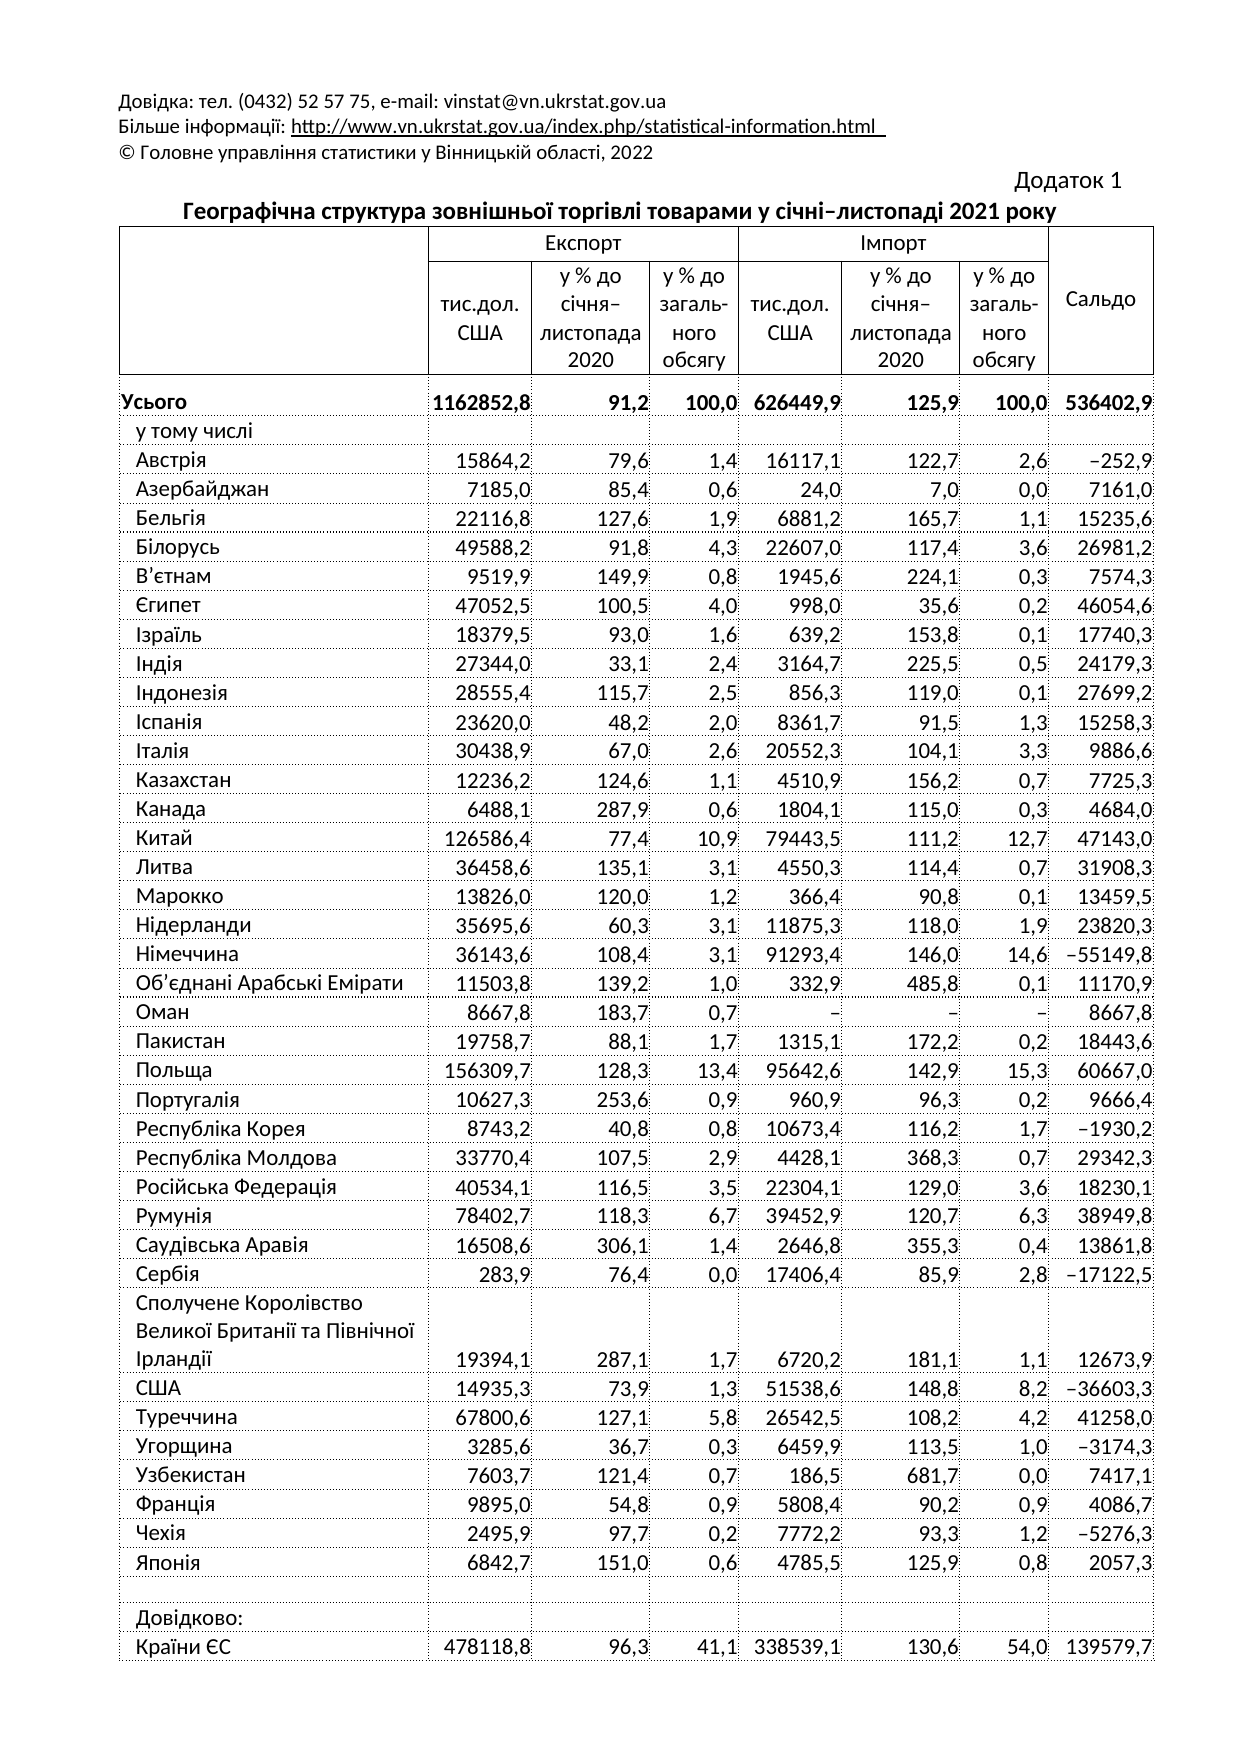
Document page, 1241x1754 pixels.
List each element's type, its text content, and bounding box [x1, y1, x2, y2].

table_cell [1048, 1576, 1153, 1602]
table_cell 4086,7 [1048, 1489, 1153, 1517]
table_cell 366,4 [738, 880, 842, 909]
table_cell 18443,6 [1048, 1026, 1153, 1054]
table_cell 1,3 [960, 706, 1048, 735]
table_cell 76,4 [532, 1258, 649, 1287]
table_cell 12,7 [960, 822, 1048, 851]
table_cell 15864,2 [428, 444, 532, 473]
table_cell 120,0 [532, 880, 649, 909]
table_cell Португалія [120, 1084, 428, 1113]
table_cell 1,3 [650, 1372, 738, 1401]
text Географічна структура зовнішньої торгівлі товарами у січні–листопаді 2021 року [118, 195, 1122, 226]
table_cell –55149,8 [1048, 938, 1153, 967]
table_cell – [738, 996, 842, 1026]
table_cell Японія [120, 1547, 428, 1576]
table_cell 2,9 [650, 1142, 738, 1171]
table_cell 14935,3 [428, 1372, 532, 1401]
table_cell 35,6 [842, 590, 960, 619]
table_cell [738, 1602, 842, 1631]
table_cell 1,4 [650, 444, 738, 473]
table_cell Саудівська Аравія [120, 1229, 428, 1258]
table_cell 11503,8 [428, 968, 532, 996]
table_cell 13459,5 [1048, 880, 1153, 909]
table_cell 100,0 [960, 375, 1048, 415]
table_cell 23820,3 [1048, 909, 1153, 938]
table_cell 18379,5 [428, 619, 532, 648]
table_cell 22116,8 [428, 503, 532, 531]
table_cell 60,3 [532, 909, 649, 938]
table_cell 15258,3 [1048, 706, 1153, 735]
table_cell 12236,2 [428, 764, 532, 793]
table_cell 151,0 [532, 1547, 649, 1576]
table_cell 2,4 [650, 648, 738, 677]
table_cell – [842, 996, 960, 1026]
table_cell 20552,3 [738, 735, 842, 764]
table_cell 536402,9 [1048, 375, 1153, 415]
table_cell 165,7 [842, 503, 960, 531]
table_cell Пакистан [120, 1026, 428, 1054]
table_cell 9895,0 [428, 1489, 532, 1517]
table_cell 90,8 [842, 880, 960, 909]
table_cell 2,6 [960, 444, 1048, 473]
table_cell 33770,4 [428, 1142, 532, 1171]
table_cell 186,5 [738, 1459, 842, 1488]
table_cell Туреччина [120, 1401, 428, 1430]
table_cell Іспанія [120, 706, 428, 735]
table_cell 22607,0 [738, 531, 842, 561]
table_cell 121,4 [532, 1459, 649, 1488]
table_cell 116,2 [842, 1113, 960, 1142]
table_cell 47143,0 [1048, 822, 1153, 851]
table_cell 856,3 [738, 677, 842, 706]
table_cell 41,1 [650, 1631, 738, 1660]
table_cell 91,2 [532, 375, 649, 415]
table_cell 115,0 [842, 793, 960, 822]
table_cell 36,7 [532, 1430, 649, 1459]
table_cell 3,1 [650, 938, 738, 967]
table_cell 54,8 [532, 1489, 649, 1517]
table_cell 0,7 [960, 764, 1048, 793]
table_cell –3174,3 [1048, 1430, 1153, 1459]
table_cell [1048, 415, 1153, 444]
table_cell 0,2 [960, 1084, 1048, 1113]
table_cell 9666,4 [1048, 1084, 1153, 1113]
table_cell 2,5 [650, 677, 738, 706]
table_cell 6,7 [650, 1200, 738, 1229]
table_cell 1162852,8 [428, 375, 532, 415]
table_cell 4510,9 [738, 764, 842, 793]
table_cell 6,3 [960, 1200, 1048, 1229]
table_cell Єгипет [120, 590, 428, 619]
table_cell 0,1 [960, 880, 1048, 909]
table_cell 0,3 [960, 561, 1048, 589]
table_cell 24,0 [738, 473, 842, 502]
table_cell Країни ЄС [120, 1631, 428, 1660]
table_cell 130,6 [842, 1631, 960, 1660]
table_cell 1945,6 [738, 561, 842, 589]
table_cell – [960, 996, 1048, 1026]
table_cell 2646,8 [738, 1229, 842, 1258]
table_cell Канада [120, 793, 428, 822]
table_cell 91293,4 [738, 938, 842, 967]
table_cell 1,1 [960, 1287, 1048, 1372]
table_cell 960,9 [738, 1084, 842, 1113]
table_cell 12673,9 [1048, 1287, 1153, 1372]
table_cell 5808,4 [738, 1489, 842, 1517]
table_cell 27699,2 [1048, 677, 1153, 706]
table_cell 15235,6 [1048, 503, 1153, 531]
table_cell 23620,0 [428, 706, 532, 735]
table_cell 287,9 [532, 793, 649, 822]
table_cell 355,3 [842, 1229, 960, 1258]
table_cell 0,9 [650, 1489, 738, 1517]
table_cell [532, 1576, 649, 1602]
table_cell 26542,5 [738, 1401, 842, 1430]
table_cell Оман [120, 996, 428, 1026]
table_cell 3285,6 [428, 1430, 532, 1459]
table_cell 119,0 [842, 677, 960, 706]
table_cell 181,1 [842, 1287, 960, 1372]
table_cell 6881,2 [738, 503, 842, 531]
table_cell 15,3 [960, 1055, 1048, 1084]
table_cell 38949,8 [1048, 1200, 1153, 1229]
table_cell –252,9 [1048, 444, 1153, 473]
table_cell Чехія [120, 1518, 428, 1547]
table_cell [650, 1576, 738, 1602]
table_cell 1804,1 [738, 793, 842, 822]
table_cell 26981,2 [1048, 531, 1153, 561]
table_cell 2495,9 [428, 1518, 532, 1547]
table_cell Індія [120, 648, 428, 677]
table_cell 0,9 [650, 1084, 738, 1113]
table_cell 135,1 [532, 851, 649, 880]
table_cell 29342,3 [1048, 1142, 1153, 1171]
table_cell 11170,9 [1048, 968, 1153, 996]
table_cell 0,1 [960, 677, 1048, 706]
table_cell Ізраїль [120, 619, 428, 648]
table_cell США [120, 1372, 428, 1401]
table_cell 49588,2 [428, 531, 532, 561]
table_cell Польща [120, 1055, 428, 1084]
table_cell 478118,8 [428, 1631, 532, 1660]
table_cell у % до загаль-ного обсягу [960, 262, 1048, 374]
table_cell 153,8 [842, 619, 960, 648]
table_cell 41258,0 [1048, 1401, 1153, 1430]
table_header Імпорт [739, 227, 1048, 261]
table_cell –5276,3 [1048, 1518, 1153, 1547]
table_cell 79443,5 [738, 822, 842, 851]
table_cell 1,4 [650, 1229, 738, 1258]
table_cell 79,6 [532, 444, 649, 473]
table_cell 0,2 [650, 1518, 738, 1547]
table_cell 24179,3 [1048, 648, 1153, 677]
table_cell 90,2 [842, 1489, 960, 1517]
table_cell 1,7 [650, 1287, 738, 1372]
table_cell 0,4 [960, 1229, 1048, 1258]
table_cell 1,9 [650, 503, 738, 531]
table_cell 30438,9 [428, 735, 532, 764]
table_cell 0,8 [650, 1113, 738, 1142]
table_cell 8361,7 [738, 706, 842, 735]
table_cell 0,6 [650, 1547, 738, 1576]
table_cell 4785,5 [738, 1547, 842, 1576]
table_cell 1,0 [650, 968, 738, 996]
table_cell 224,1 [842, 561, 960, 589]
table_cell 100,5 [532, 590, 649, 619]
table_cell тис.дол. США [739, 262, 841, 374]
table_header Сальдо [1049, 227, 1153, 374]
table_cell Білорусь [120, 531, 428, 561]
table_cell 47052,5 [428, 590, 532, 619]
table_cell 120,7 [842, 1200, 960, 1229]
text Більше інформації: http://www.vn.ukrstat.gov.ua/index.php/statistical-information.html [118, 114, 1122, 139]
table_cell Бельгія [120, 503, 428, 531]
table_cell 11875,3 [738, 909, 842, 938]
table_cell 0,0 [960, 473, 1048, 502]
table_cell 287,1 [532, 1287, 649, 1372]
table_cell 4684,0 [1048, 793, 1153, 822]
table_cell Румунія [120, 1200, 428, 1229]
table_cell Азербайджан [120, 473, 428, 502]
table_cell 148,8 [842, 1372, 960, 1401]
table_cell [428, 1576, 532, 1602]
table_cell 13861,8 [1048, 1229, 1153, 1258]
table_cell 91,8 [532, 531, 649, 561]
table_cell 3,3 [960, 735, 1048, 764]
table_cell 128,3 [532, 1055, 649, 1084]
table_cell [428, 1602, 532, 1631]
table_cell [842, 1576, 960, 1602]
table_cell 0,1 [960, 968, 1048, 996]
table_cell [960, 1602, 1048, 1631]
table_cell 48,2 [532, 706, 649, 735]
table_cell 129,0 [842, 1171, 960, 1200]
table_cell Литва [120, 851, 428, 880]
table_cell 54,0 [960, 1631, 1048, 1660]
table_cell Нідерланди [120, 909, 428, 938]
table_cell [738, 1576, 842, 1602]
table_cell 36143,6 [428, 938, 532, 967]
table_cell 16117,1 [738, 444, 842, 473]
table_cell 31908,3 [1048, 851, 1153, 880]
table_cell 0,7 [650, 1459, 738, 1488]
table_cell 142,9 [842, 1055, 960, 1084]
table_cell 22304,1 [738, 1171, 842, 1200]
table_cell 88,1 [532, 1026, 649, 1054]
table_cell 14,6 [960, 938, 1048, 967]
table_cell 67,0 [532, 735, 649, 764]
table_cell 8,2 [960, 1372, 1048, 1401]
table_cell [532, 1602, 649, 1631]
table_cell 118,0 [842, 909, 960, 938]
table_cell 125,9 [842, 1547, 960, 1576]
table_cell 7725,3 [1048, 764, 1153, 793]
table_cell 0,5 [960, 648, 1048, 677]
table_cell Угорщина [120, 1430, 428, 1459]
table_cell 93,0 [532, 619, 649, 648]
table_cell 95642,6 [738, 1055, 842, 1084]
table_cell 998,0 [738, 590, 842, 619]
table_cell 0,6 [650, 793, 738, 822]
table_cell 7574,3 [1048, 561, 1153, 589]
table_cell 27344,0 [428, 648, 532, 677]
table_header [120, 227, 428, 374]
table_cell 108,4 [532, 938, 649, 967]
table_cell Казахстан [120, 764, 428, 793]
table_cell Сполучене Королівство Великої Британії та Північної Ірландії [120, 1287, 428, 1372]
table_cell 485,8 [842, 968, 960, 996]
table_cell 7161,0 [1048, 473, 1153, 502]
table_cell Довідково: [120, 1602, 428, 1631]
table_cell у % до січня–листопада 2020 [842, 262, 959, 374]
table_cell 4,3 [650, 531, 738, 561]
table_cell 5,8 [650, 1401, 738, 1430]
table_cell 6720,2 [738, 1287, 842, 1372]
table_cell 19394,1 [428, 1287, 532, 1372]
table_cell 39452,9 [738, 1200, 842, 1229]
table_cell 2057,3 [1048, 1547, 1153, 1576]
text Довідка: тел. (0432) 52 57 75, e-mail: vinstat@vn.ukrstat.gov.ua [118, 89, 1122, 114]
table_cell 0,0 [650, 1258, 738, 1287]
table_cell Об’єднані Арабські Емірати [120, 968, 428, 996]
table_cell 7,0 [842, 473, 960, 502]
table_cell 156309,7 [428, 1055, 532, 1084]
table_cell 4550,3 [738, 851, 842, 880]
table_cell 13826,0 [428, 880, 532, 909]
table_cell 639,2 [738, 619, 842, 648]
table_cell 7417,1 [1048, 1459, 1153, 1488]
table_cell 28555,4 [428, 677, 532, 706]
table_cell 122,7 [842, 444, 960, 473]
table_cell Узбекистан [120, 1459, 428, 1488]
table_cell 283,9 [428, 1258, 532, 1287]
table_cell 116,5 [532, 1171, 649, 1200]
table_cell 78402,7 [428, 1200, 532, 1229]
table_cell 0,7 [960, 1142, 1048, 1171]
table_cell [842, 415, 960, 444]
table_cell 4428,1 [738, 1142, 842, 1171]
table_cell [532, 415, 649, 444]
table_cell 1,6 [650, 619, 738, 648]
table_cell 338539,1 [738, 1631, 842, 1660]
table_cell 0,3 [960, 793, 1048, 822]
table_cell 6459,9 [738, 1430, 842, 1459]
table_cell 35695,6 [428, 909, 532, 938]
table_cell 111,2 [842, 822, 960, 851]
table_cell 9886,6 [1048, 735, 1153, 764]
table_cell 0,2 [960, 1026, 1048, 1054]
table_cell 225,5 [842, 648, 960, 677]
table_cell 40,8 [532, 1113, 649, 1142]
table_cell 125,9 [842, 375, 960, 415]
table_cell Австрія [120, 444, 428, 473]
table_cell 16508,6 [428, 1229, 532, 1258]
table_cell 17740,3 [1048, 619, 1153, 648]
table_cell 626449,9 [738, 375, 842, 415]
table_cell 149,9 [532, 561, 649, 589]
table_cell 60667,0 [1048, 1055, 1153, 1084]
table_cell 7185,0 [428, 473, 532, 502]
table_cell 3,5 [650, 1171, 738, 1200]
table_cell 306,1 [532, 1229, 649, 1258]
table_cell 1,1 [650, 764, 738, 793]
table_cell 0,7 [650, 996, 738, 1026]
table_cell 2,8 [960, 1258, 1048, 1287]
table_cell 96,3 [532, 1631, 649, 1660]
table_cell 183,7 [532, 996, 649, 1026]
table_cell 0,8 [960, 1547, 1048, 1576]
table_cell у тому числі [120, 415, 428, 444]
table_cell 9519,9 [428, 561, 532, 589]
table_cell Індонезія [120, 677, 428, 706]
table_cell 126586,4 [428, 822, 532, 851]
table_cell 10,9 [650, 822, 738, 851]
table_cell 3,6 [960, 531, 1048, 561]
table_cell 40534,1 [428, 1171, 532, 1200]
table_cell –36603,3 [1048, 1372, 1153, 1401]
table_cell 0,6 [650, 473, 738, 502]
table_cell 51538,6 [738, 1372, 842, 1401]
table_cell 118,3 [532, 1200, 649, 1229]
table_cell Італія [120, 735, 428, 764]
table_cell [960, 415, 1048, 444]
table_cell 36458,6 [428, 851, 532, 880]
table_cell Усього [120, 375, 428, 415]
table_cell 0,0 [960, 1459, 1048, 1488]
table_cell 2,0 [650, 706, 738, 735]
table_cell 114,4 [842, 851, 960, 880]
table_cell 73,9 [532, 1372, 649, 1401]
table_cell 117,4 [842, 531, 960, 561]
table_cell 253,6 [532, 1084, 649, 1113]
text © Головне управління статистики у Вінницькій області, 2022 [118, 139, 1122, 164]
table_cell 0,7 [960, 851, 1048, 880]
table_cell 1,0 [960, 1430, 1048, 1459]
table_cell 3164,7 [738, 648, 842, 677]
table_cell Франція [120, 1489, 428, 1517]
table_cell 10627,3 [428, 1084, 532, 1113]
table_cell –17122,5 [1048, 1258, 1153, 1287]
table_cell 0,8 [650, 561, 738, 589]
table_cell у % до загаль-ного обсягу [650, 262, 738, 374]
table_cell 139,2 [532, 968, 649, 996]
table_cell Російська Федерація [120, 1171, 428, 1200]
table_cell 19758,7 [428, 1026, 532, 1054]
table_cell 6842,7 [428, 1547, 532, 1576]
table_cell [960, 1576, 1048, 1602]
table_cell 2,6 [650, 735, 738, 764]
table_cell 6488,1 [428, 793, 532, 822]
table_cell 113,5 [842, 1430, 960, 1459]
table_cell 96,3 [842, 1084, 960, 1113]
table_cell 17406,4 [738, 1258, 842, 1287]
table_cell 67800,6 [428, 1401, 532, 1430]
table_cell 1315,1 [738, 1026, 842, 1054]
table_cell 156,2 [842, 764, 960, 793]
table_cell 124,6 [532, 764, 649, 793]
table_cell 8743,2 [428, 1113, 532, 1142]
table_cell 7603,7 [428, 1459, 532, 1488]
table_cell [428, 415, 532, 444]
table_cell 7772,2 [738, 1518, 842, 1547]
table_cell 85,9 [842, 1258, 960, 1287]
table_cell у % до січня–листопада 2020 [532, 262, 649, 374]
table_cell 1,2 [960, 1518, 1048, 1547]
table_cell 1,7 [960, 1113, 1048, 1142]
table_cell Республіка Корея [120, 1113, 428, 1142]
table_cell 8667,8 [1048, 996, 1153, 1026]
table_cell Сербія [120, 1258, 428, 1287]
table_cell 33,1 [532, 648, 649, 677]
table_header Експорт [429, 227, 738, 261]
table_cell 91,5 [842, 706, 960, 735]
table_cell 46054,6 [1048, 590, 1153, 619]
table_cell 77,4 [532, 822, 649, 851]
table_cell 93,3 [842, 1518, 960, 1547]
table_cell 107,5 [532, 1142, 649, 1171]
table_cell 368,3 [842, 1142, 960, 1171]
table_cell 115,7 [532, 677, 649, 706]
table_cell 4,0 [650, 590, 738, 619]
table_cell Марокко [120, 880, 428, 909]
table_cell 1,2 [650, 880, 738, 909]
table_cell [842, 1602, 960, 1631]
table_cell [120, 1576, 428, 1602]
table_cell В’єтнам [120, 561, 428, 589]
table_cell Китай [120, 822, 428, 851]
table_cell 3,1 [650, 851, 738, 880]
table_cell 0,3 [650, 1430, 738, 1459]
table_cell 13,4 [650, 1055, 738, 1084]
table_cell 139579,7 [1048, 1631, 1153, 1660]
text Додаток 1 [118, 164, 1122, 195]
table_cell 1,9 [960, 909, 1048, 938]
table_cell 127,1 [532, 1401, 649, 1430]
table_cell 1,1 [960, 503, 1048, 531]
table_cell –1930,2 [1048, 1113, 1153, 1142]
table_cell 0,1 [960, 619, 1048, 648]
table_cell 104,1 [842, 735, 960, 764]
table_cell 146,0 [842, 938, 960, 967]
table_cell 332,9 [738, 968, 842, 996]
table_cell 127,6 [532, 503, 649, 531]
table_cell 681,7 [842, 1459, 960, 1488]
table_cell 4,2 [960, 1401, 1048, 1430]
table_cell 3,6 [960, 1171, 1048, 1200]
table_cell [650, 1602, 738, 1631]
table_cell 172,2 [842, 1026, 960, 1054]
table_cell 8667,8 [428, 996, 532, 1026]
table_cell [738, 415, 842, 444]
table_cell 18230,1 [1048, 1171, 1153, 1200]
table_cell [1048, 1602, 1153, 1631]
table_cell 3,1 [650, 909, 738, 938]
table_cell 10673,4 [738, 1113, 842, 1142]
table_cell 108,2 [842, 1401, 960, 1430]
table_cell 1,7 [650, 1026, 738, 1054]
table_cell Німеччина [120, 938, 428, 967]
table_cell Республіка Молдова [120, 1142, 428, 1171]
table_cell 0,2 [960, 590, 1048, 619]
table_cell тис.дол. США [429, 262, 531, 374]
table_cell 85,4 [532, 473, 649, 502]
table_cell 100,0 [650, 375, 738, 415]
table_cell [650, 415, 738, 444]
table_cell 0,9 [960, 1489, 1048, 1517]
table_cell 97,7 [532, 1518, 649, 1547]
